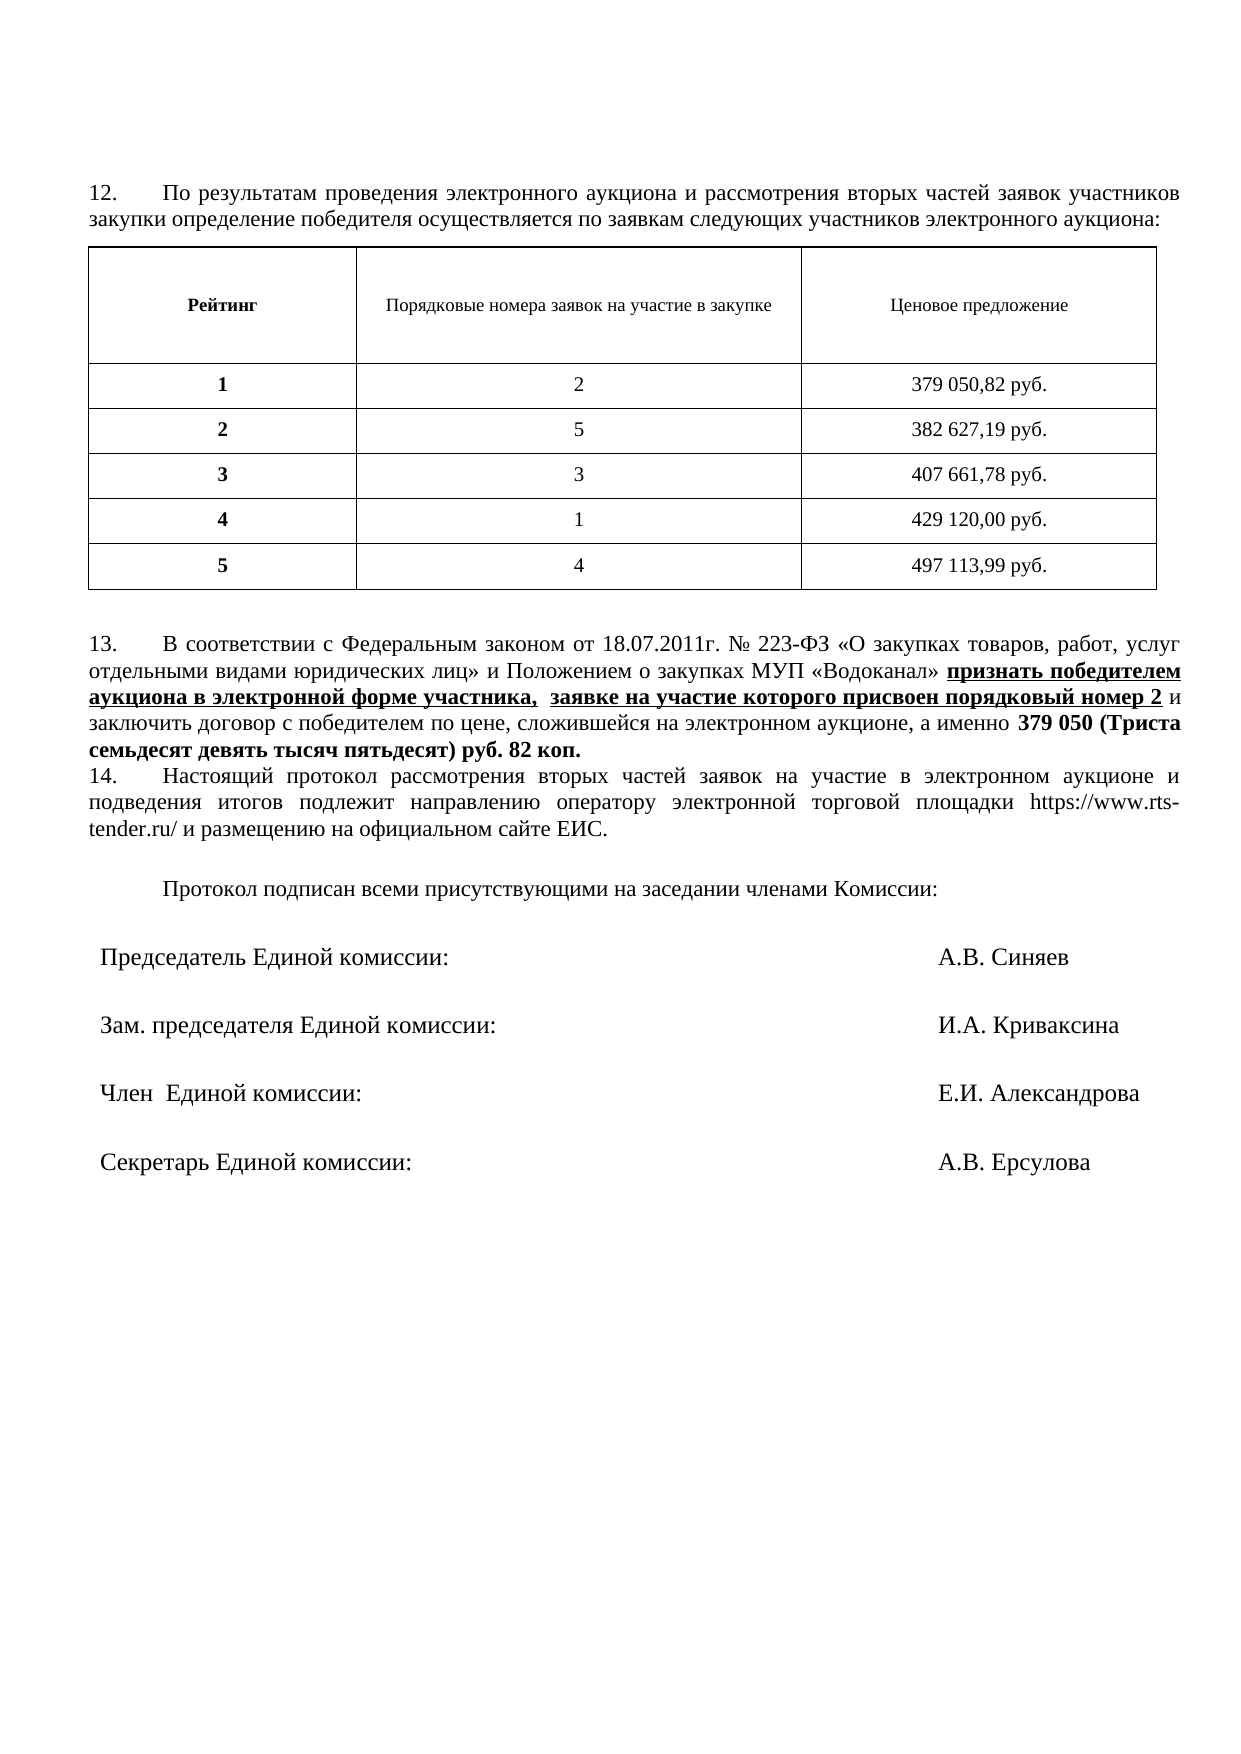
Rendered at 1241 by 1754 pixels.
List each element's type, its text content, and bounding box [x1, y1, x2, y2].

table_cell 407 661,78 руб. [802, 454, 1156, 498]
table_header Председатель Единой комиссии: [89, 942, 927, 1010]
table_cell А.В. Ерсулова [927, 1147, 1192, 1215]
table_cell И.А. Криваксина [927, 1010, 1192, 1078]
table_cell 497 113,99 руб. [802, 544, 1156, 588]
table_cell 2 [89, 409, 356, 453]
table_cell 382 627,19 руб. [802, 409, 1156, 453]
table_cell 4 [89, 499, 356, 543]
table_cell 1 [357, 499, 801, 543]
table_header Порядковые номера заявок на участие в закупке [357, 248, 801, 362]
table_cell Член Единой комиссии: [89, 1078, 927, 1147]
text 12. По результатам проведения электронного аукциона и рассмотрения вторых частей заявок участников закупки определение победителя осуществляется по заявкам следующих участников электронного аукциона: [89, 179, 1181, 232]
table_cell Е.И. Александрова [927, 1078, 1192, 1147]
table_cell 2 [357, 364, 801, 408]
text 14. Настоящий протокол рассмотрения вторых частей заявок на участие в электронном аукционе и подведения итогов подлежит направлению оператору электронной торговой площадки https://www.rts-tender.ru/ и размещению на официальном сайте ЕИС. [89, 762, 1181, 841]
table_cell 5 [89, 544, 356, 588]
table_cell Секретарь Единой комиссии: [89, 1147, 927, 1215]
table_header Ценовое предложение [802, 248, 1156, 362]
table_cell 5 [357, 409, 801, 453]
table_cell 1 [89, 364, 356, 408]
table_cell Зам. председателя Единой комиссии: [89, 1010, 927, 1078]
table_header Рейтинг [89, 248, 356, 362]
text Протокол подписан всеми присутствующими на заседании членами Комиссии: [89, 875, 1181, 901]
table_cell 429 120,00 руб. [802, 499, 1156, 543]
table_cell 379 050,82 руб. [802, 364, 1156, 408]
text 13. В соответствии с Федеральным законом от 18.07.2011г. № 223-ФЗ «О закупках товаров, работ, услуг отдельными видами юридических лиц» и Положением о закупках МУП «Водоканал» признать победителем аукциона в электронной форме участника, заявке на участие которого присвоен порядковый номер 2 и заключить договор с победителем по цене, сложившейся на электронном аукционе, а именно 379 050 (Триста семьдесят девять тысяч пятьдесят) руб. 82 коп. [89, 630, 1181, 762]
table_header А.В. Синяев [927, 942, 1192, 1010]
table_cell 3 [357, 454, 801, 498]
table_cell 3 [89, 454, 356, 498]
table_cell 4 [357, 544, 801, 588]
